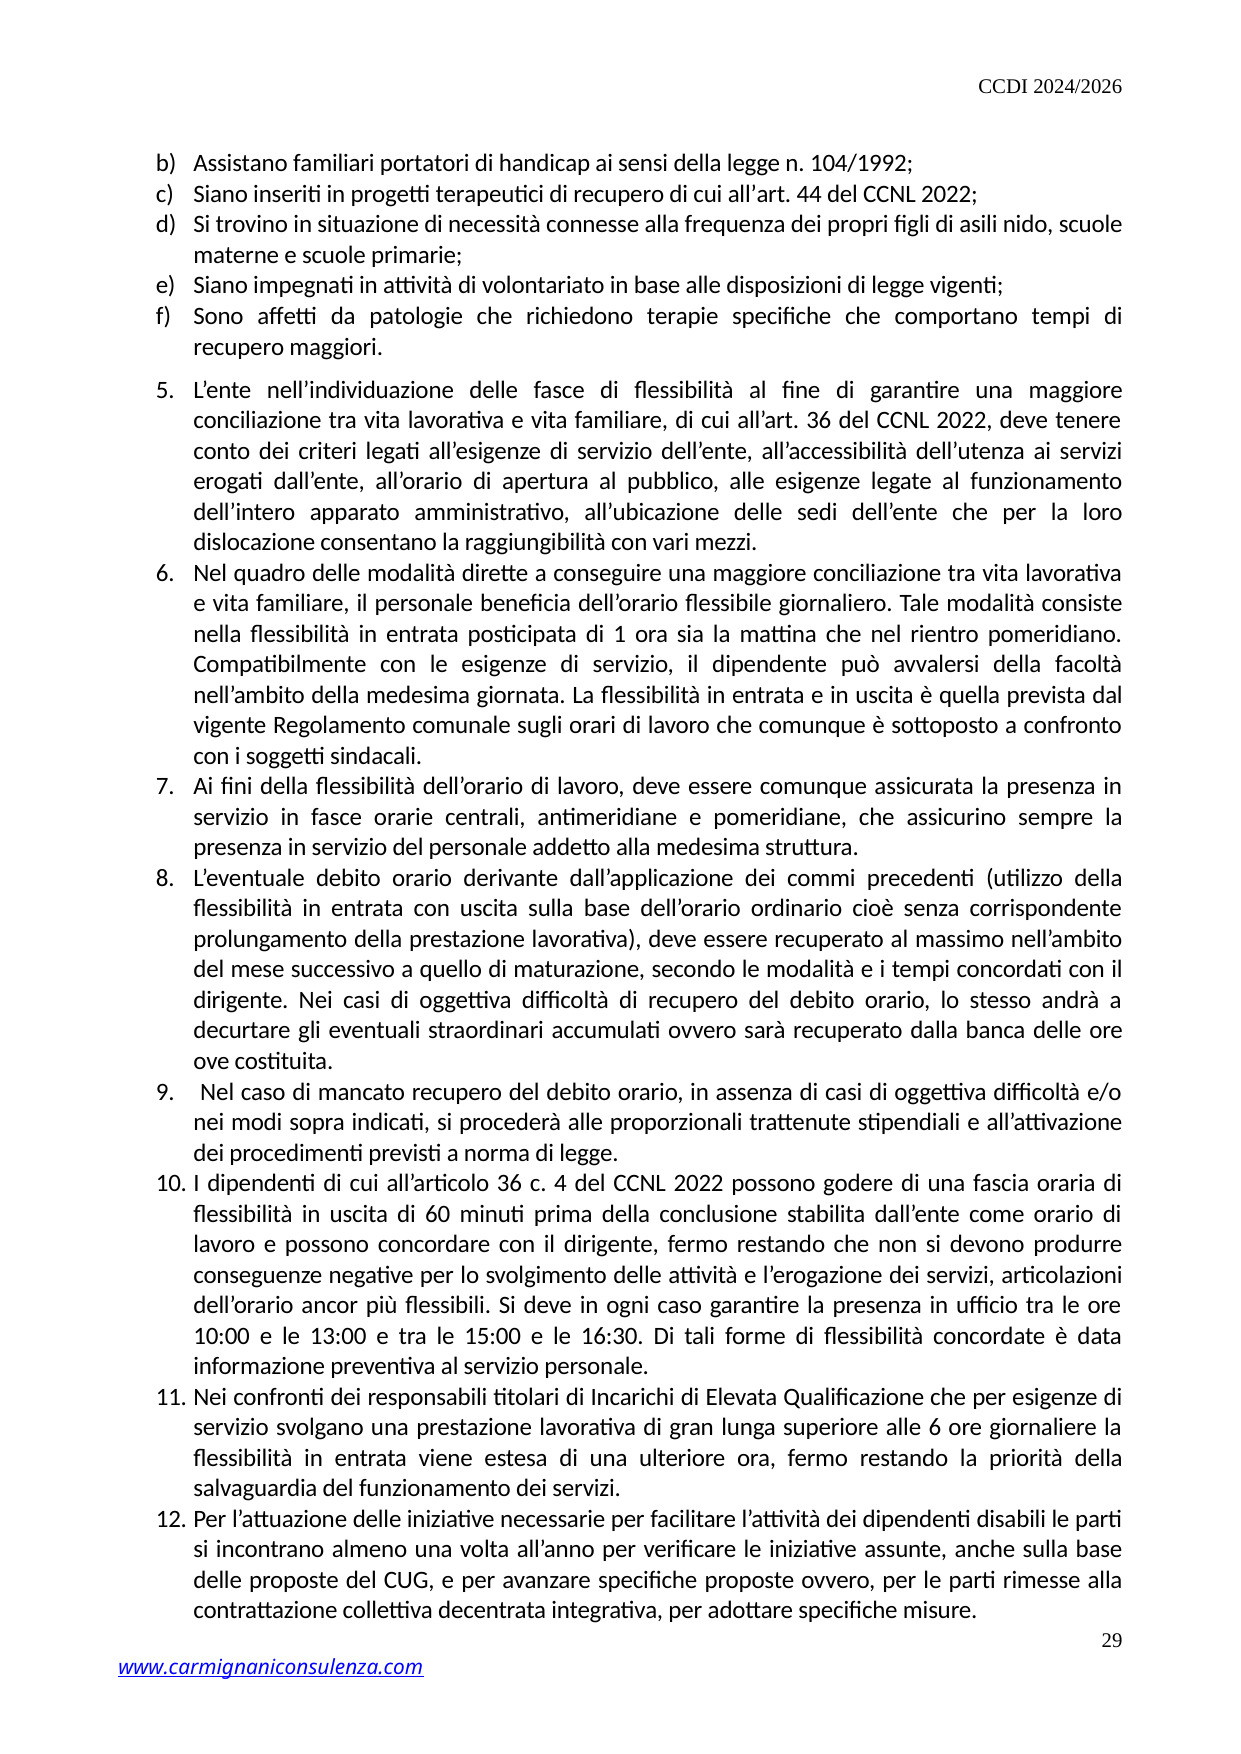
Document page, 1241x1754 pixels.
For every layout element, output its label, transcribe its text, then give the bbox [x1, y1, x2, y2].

list Ai fini della flessibilità dell’orario di lavoro, deve essere comunque assicurata la presenza in servizio in fasce orarie centrali, antimeridiane e pomeridiane, che assicurino sempre la presenza in servizio del personale addetto alla medesima struttura. [156, 771, 1123, 862]
list Assistano familiari portatori di handicap ai sensi della legge n. 104/1992; [156, 148, 1123, 178]
list Siano inseriti in progetti terapeutici di recupero di cui all’art. 44 del CCNL 2022; [156, 178, 1123, 209]
list Nel quadro delle modalità dirette a conseguire una maggiore conciliazione tra vita lavorativa e vita familiare, il personale beneficia dell’orario flessibile giornaliero. Tale modalità consiste nella flessibilità in entrata posticipata di 1 ora sia la mattina che nel rientro pomeridiano. Compatibilmente con le esigenze di servizio, il dipendente può avvalersi della facoltà nell’ambito della medesima giornata. La flessibilità in entrata e in uscita è quella prevista dal vigente Regolamento comunale sugli orari di lavoro che comunque è sottoposto a confronto con i soggetti sindacali. [156, 557, 1123, 771]
list L’ente nell’individuazione delle fasce di flessibilità al fine di garantire una maggiore conciliazione tra vita lavorativa e vita familiare, di cui all’art. 36 del CCNL 2022, deve tenere conto dei criteri legati all’esigenze di servizio dell’ente, all’accessibilità dell’utenza ai servizi erogati dall’ente, all’orario di apertura al pubblico, alle esigenze legate al funzionamento dell’intero apparato amministrativo, all’ubicazione delle sedi dell’ente che per la loro dislocazione consentano la raggiungibilità con vari mezzi. [156, 374, 1123, 557]
list Nei confronti dei responsabili titolari di Incarichi di Elevata Qualificazione che per esigenze di servizio svolgano una prestazione lavorativa di gran lunga superiore alle 6 ore giornaliere la flessibilità in entrata viene estesa di una ulteriore ora, fermo restando la priorità della salvaguardia del funzionamento dei servizi. [156, 1381, 1123, 1503]
list Nel caso di mancato recupero del debito orario, in assenza di casi di oggettiva difficoltà e/o nei modi sopra indicati, si procederà alle proporzionali trattenute stipendiali e all’attivazione dei procedimenti previsti a norma di legge. [156, 1076, 1123, 1167]
list Per l’attuazione delle iniziative necessarie per facilitare l’attività dei dipendenti disabili le parti si incontrano almeno una volta all’anno per verificare le iniziative assunte, anche sulla base delle proposte del CUG, e per avanzare specifiche proposte ovvero, per le parti rimesse alla contrattazione collettiva decentrata integrativa, per adottare specifiche misure. [156, 1503, 1123, 1625]
list Si trovino in situazione di necessità connesse alla frequenza dei propri figli di asili nido, scuole materne e scuole primarie; [156, 209, 1123, 270]
list I dipendenti di cui all’articolo 36 c. 4 del CCNL 2022 possono godere di una fascia oraria di flessibilità in uscita di 60 minuti prima della conclusione stabilita dall’ente come orario di lavoro e possono concordare con il dirigente, fermo restando che non si devono produrre conseguenze negative per lo svolgimento delle attività e l’erogazione dei servizi, articolazioni dell’orario ancor più flessibili. Si deve in ogni caso garantire la presenza in ufficio tra le ore 10:00 e le 13:00 e tra le 15:00 e le 16:30. Di tali forme di flessibilità concordate è data informazione preventiva al servizio personale. [156, 1167, 1123, 1381]
list Sono affetti da patologie che richiedono terapie specifiche che comportano tempi di recupero maggiori. [156, 300, 1123, 361]
list L’eventuale debito orario derivante dall’applicazione dei commi precedenti (utilizzo della flessibilità in entrata con uscita sulla base dell’orario ordinario cioè senza corrispondente prolungamento della prestazione lavorativa), deve essere recuperato al massimo nell’ambito del mese successivo a quello di maturazione, secondo le modalità e i tempi concordati con il dirigente. Nei casi di oggettiva difficoltà di recupero del debito orario, lo stesso andrà a decurtare gli eventuali straordinari accumulati ovvero sarà recuperato dalla banca delle ore ove costituita. [156, 862, 1123, 1076]
list Siano impegnati in attività di volontariato in base alle disposizioni di legge vigenti; [156, 270, 1123, 300]
